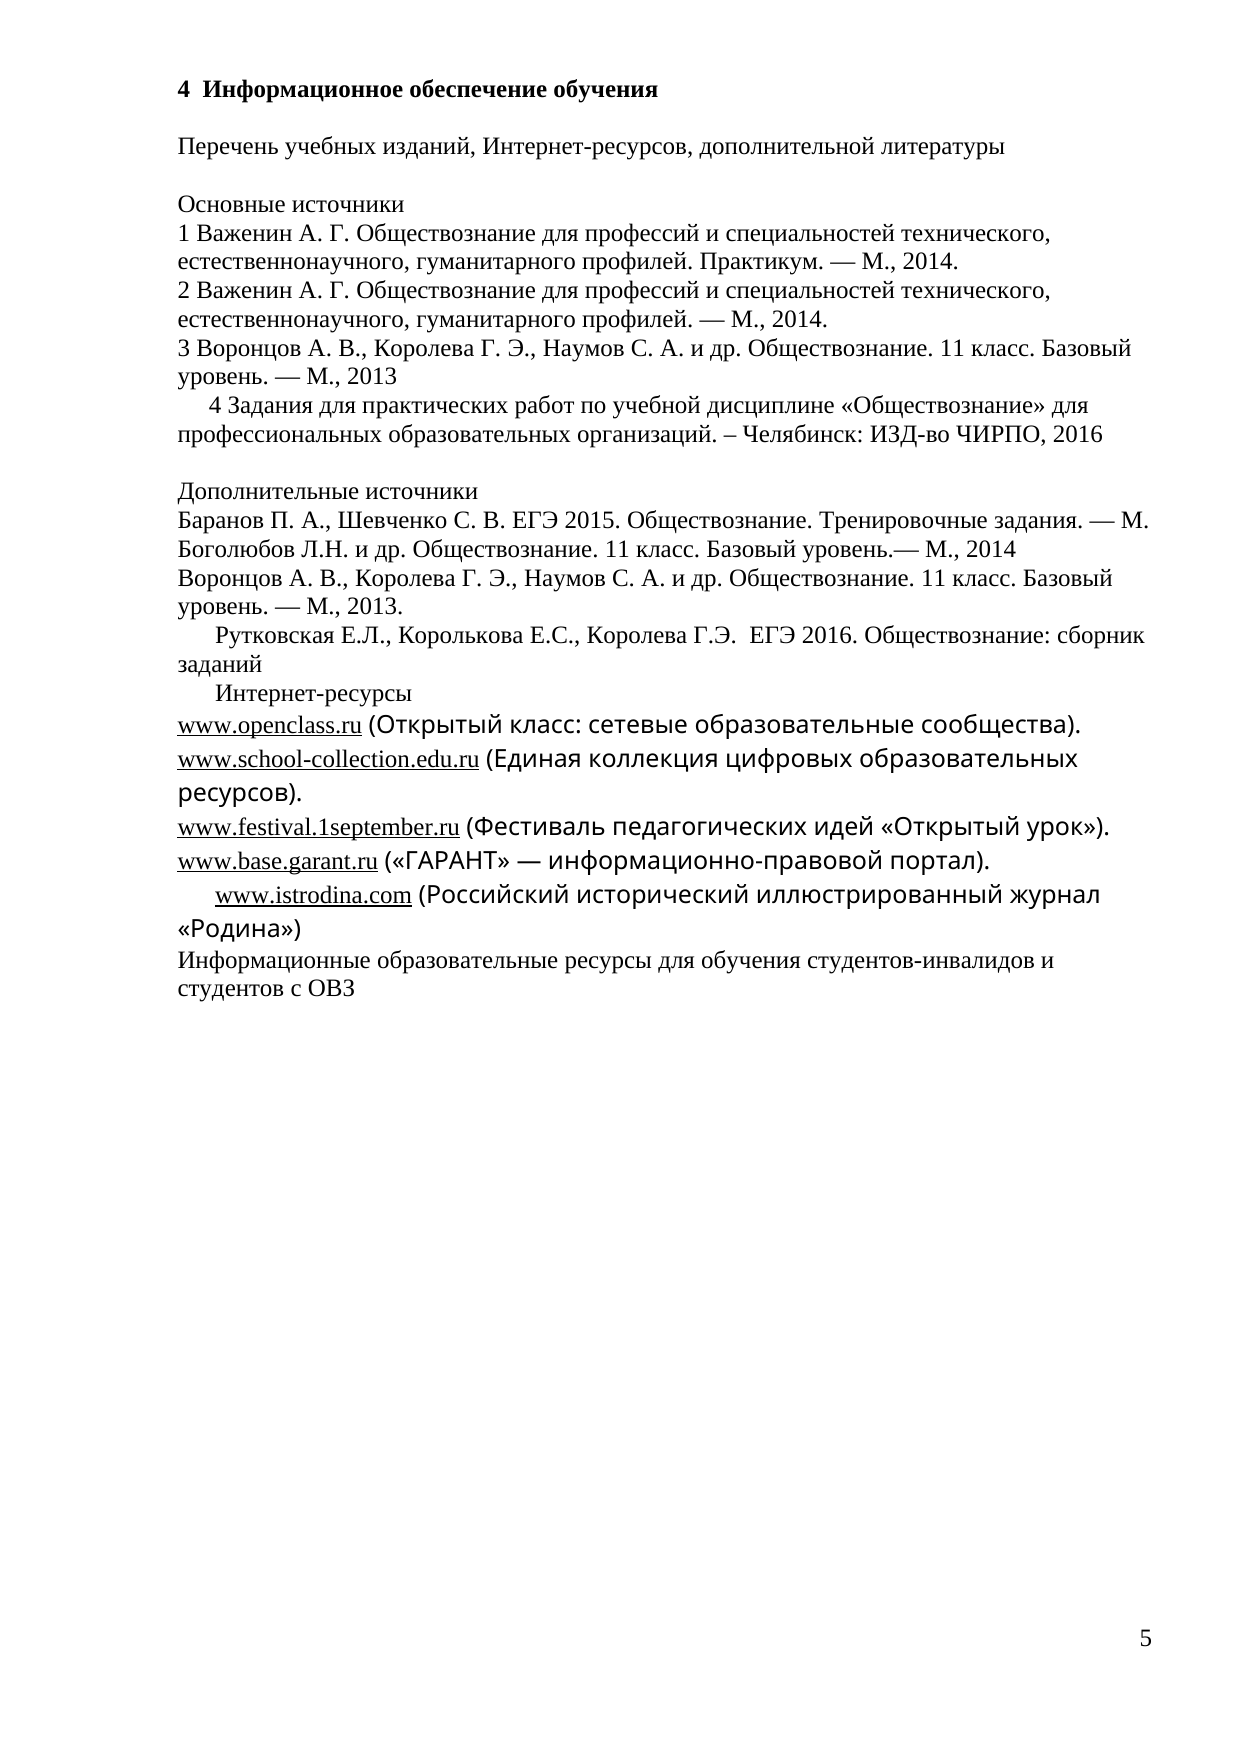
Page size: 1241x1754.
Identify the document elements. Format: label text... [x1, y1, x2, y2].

text Перечень учебных изданий, Интернет-ресурсов, дополнительной литературы [177, 131, 1152, 160]
text www.festival.1september.ru (Фестиваль педагогических идей «Открытый урок»). [177, 808, 1152, 843]
text 3 Воронцов А. В., Королева Г. Э., Наумов С. А. и др. Обществознание. 11 класс. Базовый уровень. — М., 2013 [177, 333, 1152, 390]
text Боголюбов Л.Н. и др. Обществознание. 11 класс. Базовый уровень.— М., 2014 [177, 534, 1152, 563]
text Интернет-ресурсы [177, 678, 1152, 706]
text 4 Информационное обеспечение обучения [177, 74, 1152, 103]
text Баранов П. А., Шевченко С. В. ЕГЭ 2015. Обществознание. Тренировочные задания. — М. [177, 505, 1152, 534]
text 2 Важенин А. Г. Обществознание для профессий и специальностей технического, естественнонаучного, гуманитарного профилей. — М., 2014. [177, 275, 1152, 333]
text www.istrodina.com (Российский исторический иллюстрированный журнал «Родина») [177, 877, 1152, 945]
text Воронцов А. В., Королева Г. Э., Наумов С. А. и др. Обществознание. 11 класс. Базовый уровень. — М., 2013. [177, 563, 1152, 620]
text 4 Задания для практических работ по учебной дисциплине «Обществознание» для профессиональных образовательных организаций. – Челябинск: ИЗД-во ЧИРПО, 2016 [177, 390, 1152, 448]
text www.school-collection.edu.ru (Единая коллекция цифровых образовательных ресурсов). [177, 740, 1152, 808]
text Информационные образовательные ресурсы для обучения студентов-инвалидов и студентов с ОВЗ [177, 945, 1152, 1002]
text www.base.garant.ru («ГАРАНТ» — информационно-правовой портал). [177, 843, 1152, 877]
text Рутковская Е.Л., Королькова Е.С., Королева Г.Э. ЕГЭ 2016. Обществознание: сборник заданий [177, 620, 1152, 678]
text Дополнительные источники [177, 476, 1152, 505]
text Основные источники [177, 189, 1152, 218]
text www.openclass.ru (Открытый класс: сетевые образовательные сообщества). [177, 706, 1152, 740]
text 1 Важенин А. Г. Обществознание для профессий и специальностей технического, естественнонаучного, гуманитарного профилей. Практикум. — М., 2014. [177, 218, 1152, 275]
